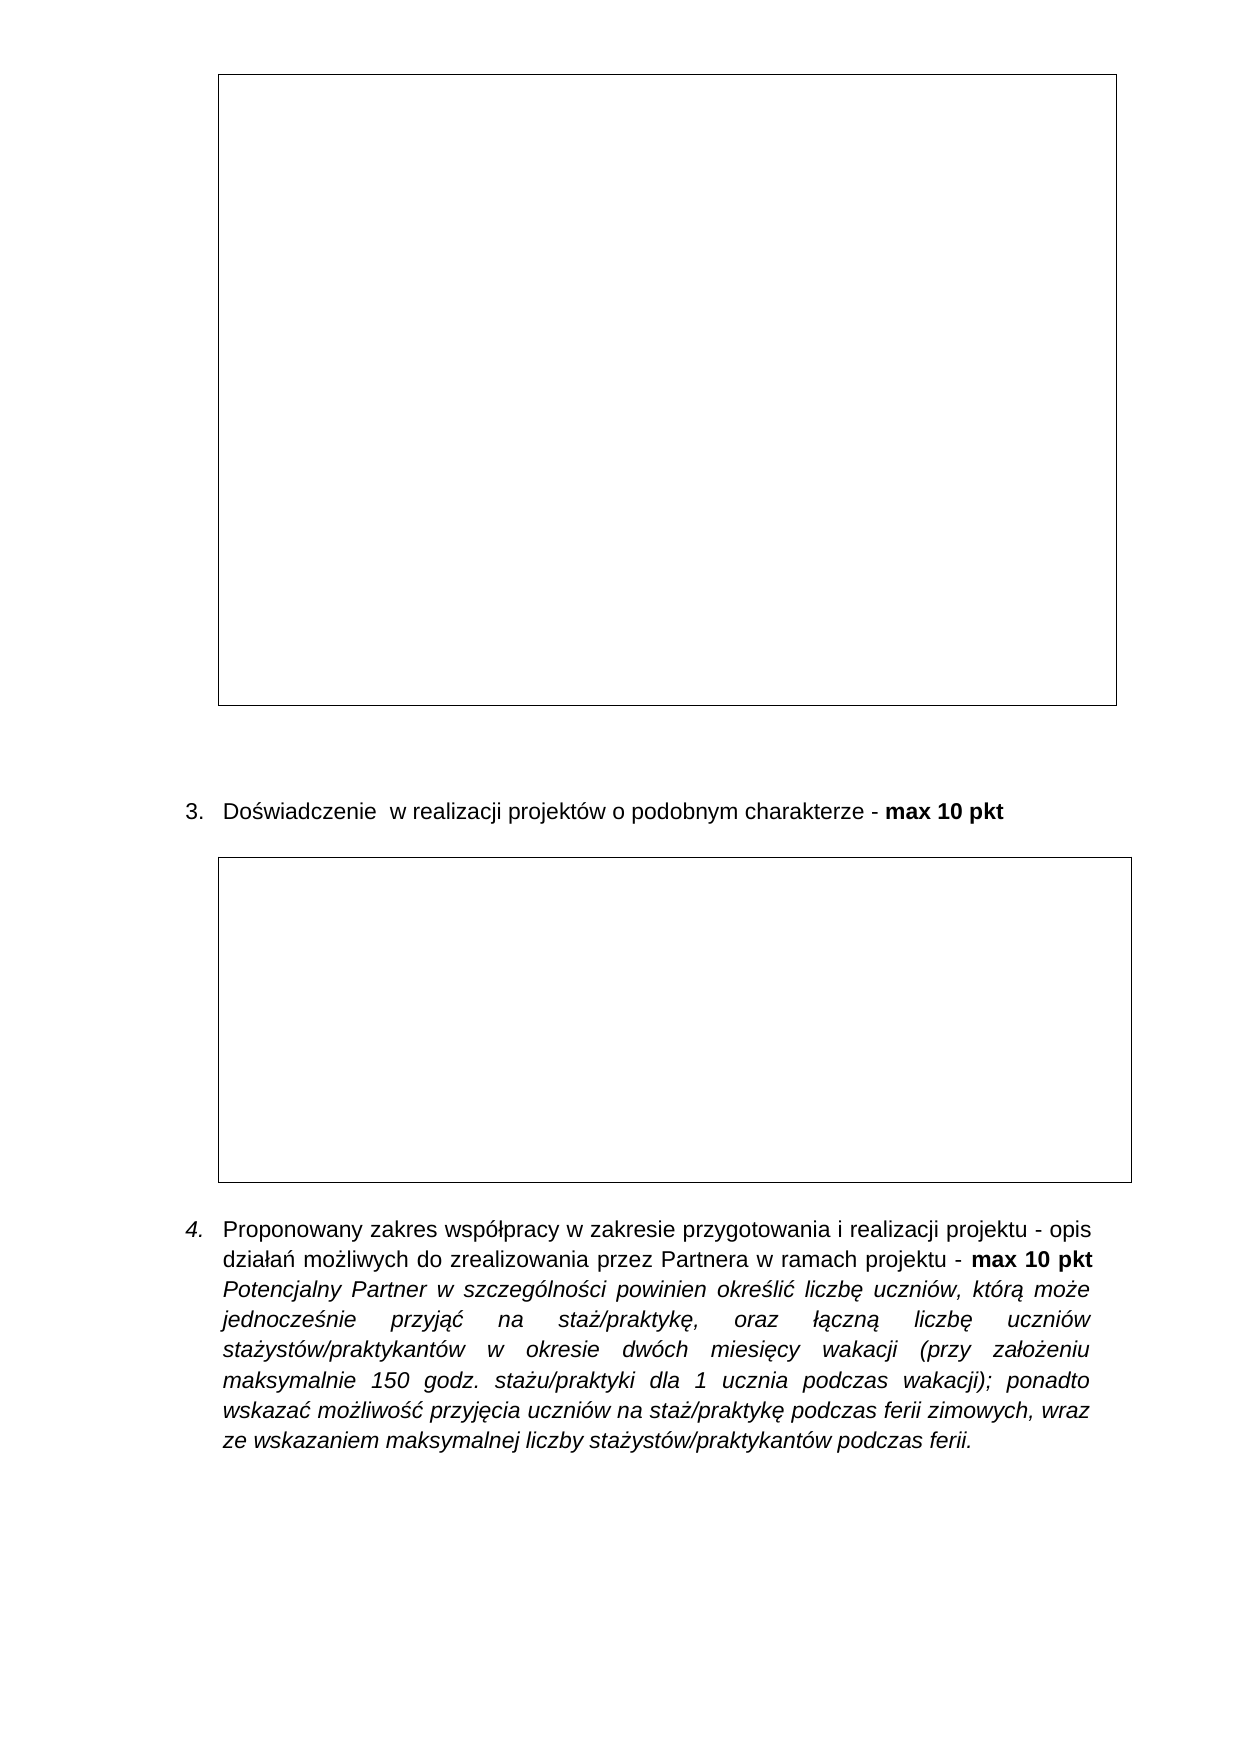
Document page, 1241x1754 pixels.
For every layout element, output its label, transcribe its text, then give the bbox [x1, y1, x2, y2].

list Proponowany zakres współpracy w zakresie przygotowania i realizacji projektu - opis działań możliwych do zrealizowania przez Partnera w ramach projektu - max 10 pkt Potencjalny Partner w szczególności powinien określić liczbę uczniów, którą może jednocześnie przyjąć na staż/praktykę, oraz łączną liczbę uczniów stażystów/praktykantów w okresie dwóch miesięcy wakacji (przy założeniu maksymalnie 150 godz. stażu/praktyki dla 1 ucznia podczas wakacji); ponadto wskazać możliwość przyjęcia uczniów na staż/praktykę podczas ferii zimowych, wraz ze wskazaniem maksymalnej liczby stażystów/praktykantów podczas ferii. [185, 1216, 1093, 1453]
table_header [219, 858, 1131, 1182]
list Doświadczenie w realizacji projektów o podobnym charakterze - max 10 pkt [185, 798, 1093, 824]
table_header [219, 75, 1116, 705]
